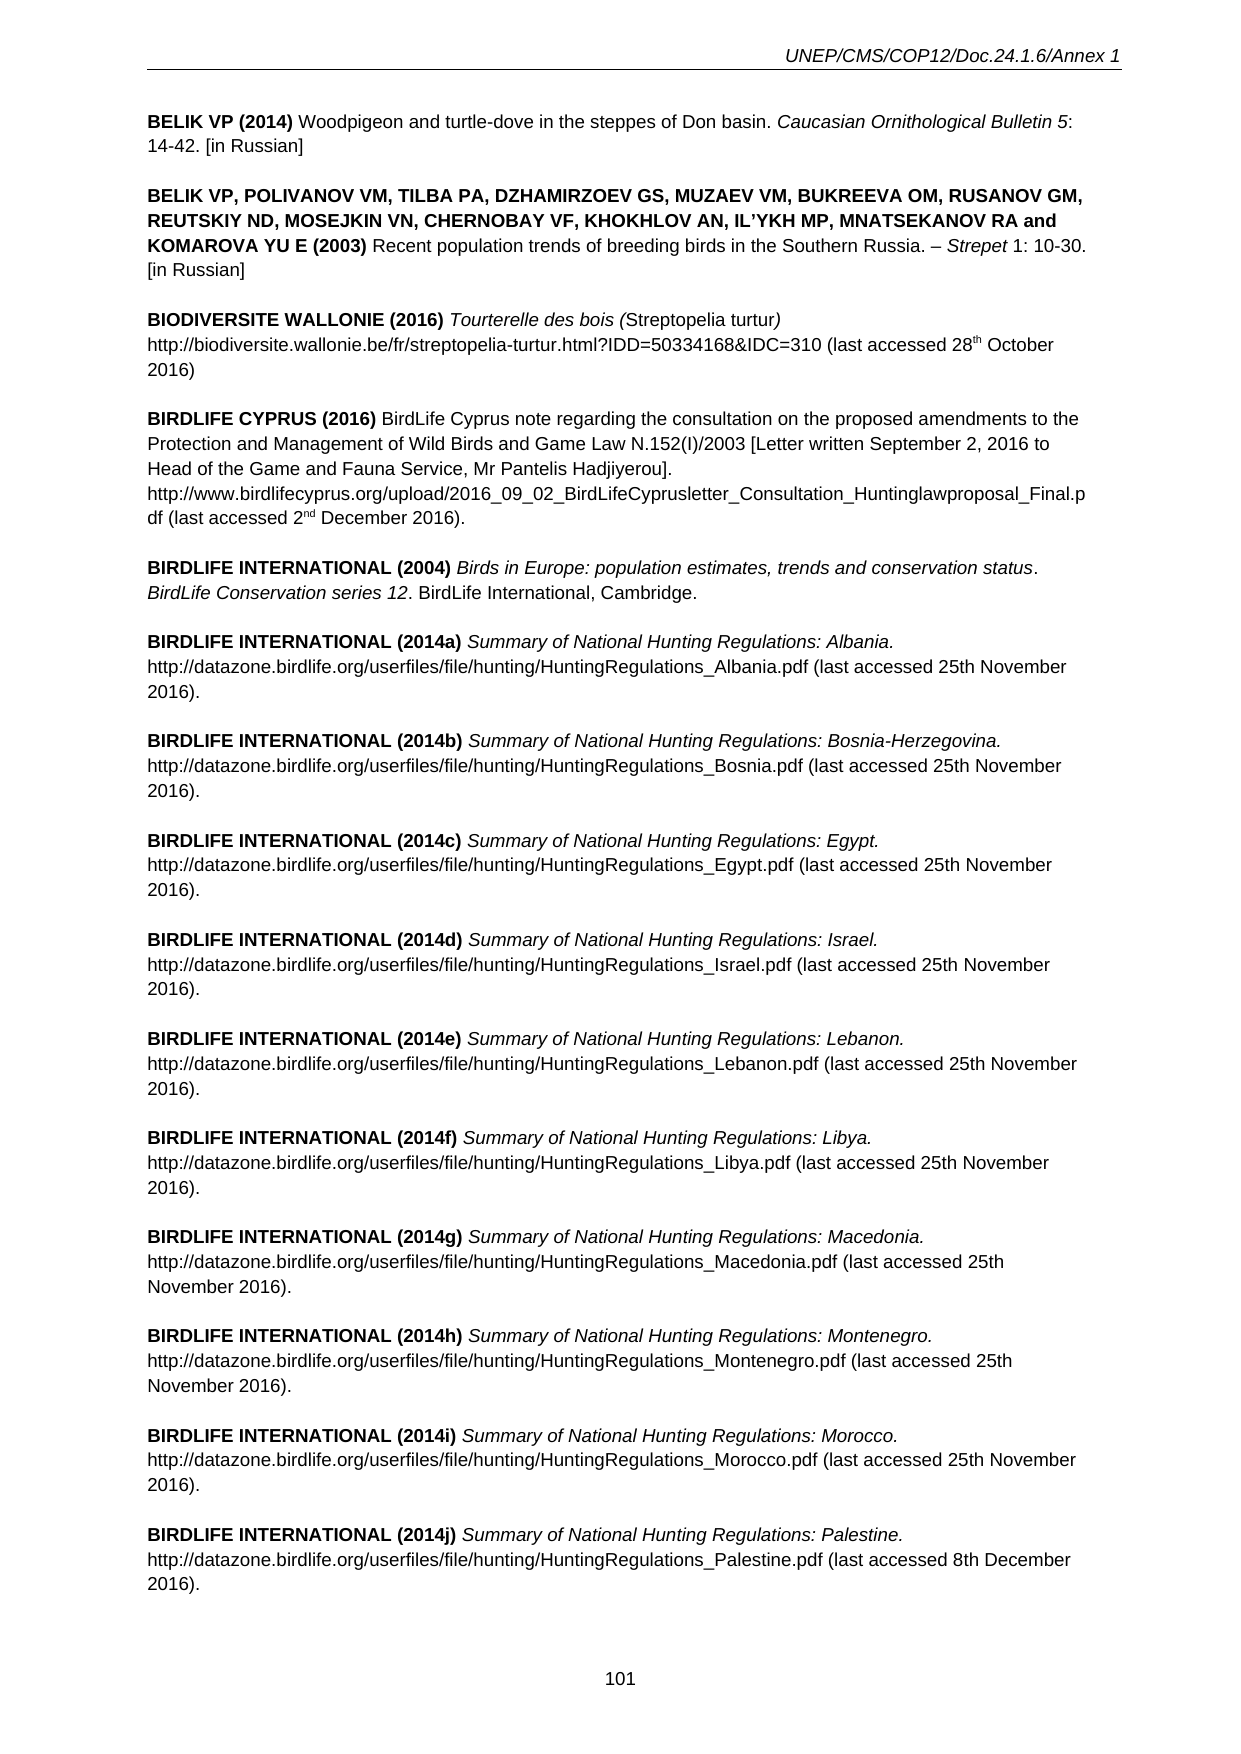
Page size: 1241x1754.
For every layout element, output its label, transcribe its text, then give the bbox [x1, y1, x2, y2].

text BELIK VP, POLIVANOV VM, TILBA PA, DZHAMIRZOEV GS, MUZAEV VM, BUKREEVA OM, RUSANOV GM, REUTSKIY ND, MOSEJKIN VN, CHERNOBAY VF, KHOKHLOV AN, IL’YKH MP, MNATSEKANOV RA and KOMAROVA YU E (2003) Recent population trends of breeding birds in the Southern Russia. – Strepet 1: 10-30. [in Russian] [147, 185, 1093, 281]
text BIRDLIFE INTERNATIONAL (2014h) Summary of National Hunting Regulations: Montenegro. http://datazone.birdlife.org/userfiles/file/hunting/HuntingRegulations_Montenegro.pdf (last accessed 25th November 2016). [147, 1325, 1093, 1396]
text BIRDLIFE CYPRUS (2016) BirdLife Cyprus note regarding the consultation on the proposed amendments to the Protection and Management of Wild Birds and Game Law Ν.152(Ι)/2003 [Letter written September 2, 2016 to Head of the Game and Fauna Service, Mr Pantelis Hadjiyerou]. http://www.birdlifecyprus.org/upload/2016_09_02_BirdLifeCyprusletter_Consultation_Huntinglawproposal_Final.pdf (last accessed 2nd December 2016). [147, 408, 1093, 529]
text BIRDLIFE INTERNATIONAL (2014a) Summary of National Hunting Regulations: Albania. http://datazone.birdlife.org/userfiles/file/hunting/HuntingRegulations_Albania.pdf (last accessed 25th November 2016). [147, 631, 1093, 702]
text BIODIVERSITE WALLONIE (2016) Tourterelle des bois (Streptopelia turtur) http://biodiversite.wallonie.be/fr/streptopelia-turtur.html?IDD=50334168&IDC=310 (last accessed 28th October 2016) [147, 309, 1093, 380]
text BIRDLIFE INTERNATIONAL (2014c) Summary of National Hunting Regulations: Egypt. http://datazone.birdlife.org/userfiles/file/hunting/HuntingRegulations_Egypt.pdf (last accessed 25th November 2016). [147, 829, 1093, 901]
text BELIK VP (2014) Woodpigeon and turtle-dove in the steppes of Don basin. Caucasian Ornithological Bulletin 5: 14-42. [in Russian] [147, 110, 1093, 157]
text BIRDLIFE INTERNATIONAL (2004) Birds in Europe: population estimates, trends and conservation status. BirdLife Conservation series 12. BirdLife International, Cambridge. [147, 557, 1093, 603]
text BIRDLIFE INTERNATIONAL (2014e) Summary of National Hunting Regulations: Lebanon. http://datazone.birdlife.org/userfiles/file/hunting/HuntingRegulations_Lebanon.pdf (last accessed 25th November 2016). [147, 1028, 1093, 1099]
text BIRDLIFE INTERNATIONAL (2014d) Summary of National Hunting Regulations: Israel. http://datazone.birdlife.org/userfiles/file/hunting/HuntingRegulations_Israel.pdf (last accessed 25th November 2016). [147, 928, 1093, 1000]
text BIRDLIFE INTERNATIONAL (2014j) Summary of National Hunting Regulations: Palestine. http://datazone.birdlife.org/userfiles/file/hunting/HuntingRegulations_Palestine.pdf (last accessed 8th December 2016). [147, 1523, 1093, 1595]
text BIRDLIFE INTERNATIONAL (2014g) Summary of National Hunting Regulations: Macedonia. http://datazone.birdlife.org/userfiles/file/hunting/HuntingRegulations_Macedonia.pdf (last accessed 25th November 2016). [147, 1226, 1093, 1297]
text BIRDLIFE INTERNATIONAL (2014b) Summary of National Hunting Regulations: Bosnia-Herzegovina. http://datazone.birdlife.org/userfiles/file/hunting/HuntingRegulations_Bosnia.pdf (last accessed 25th November 2016). [147, 730, 1093, 801]
text BIRDLIFE INTERNATIONAL (2014f) Summary of National Hunting Regulations: Libya. http://datazone.birdlife.org/userfiles/file/hunting/HuntingRegulations_Libya.pdf (last accessed 25th November 2016). [147, 1127, 1093, 1198]
text BIRDLIFE INTERNATIONAL (2014i) Summary of National Hunting Regulations: Morocco. http://datazone.birdlife.org/userfiles/file/hunting/HuntingRegulations_Morocco.pdf (last accessed 25th November 2016). [147, 1424, 1093, 1496]
